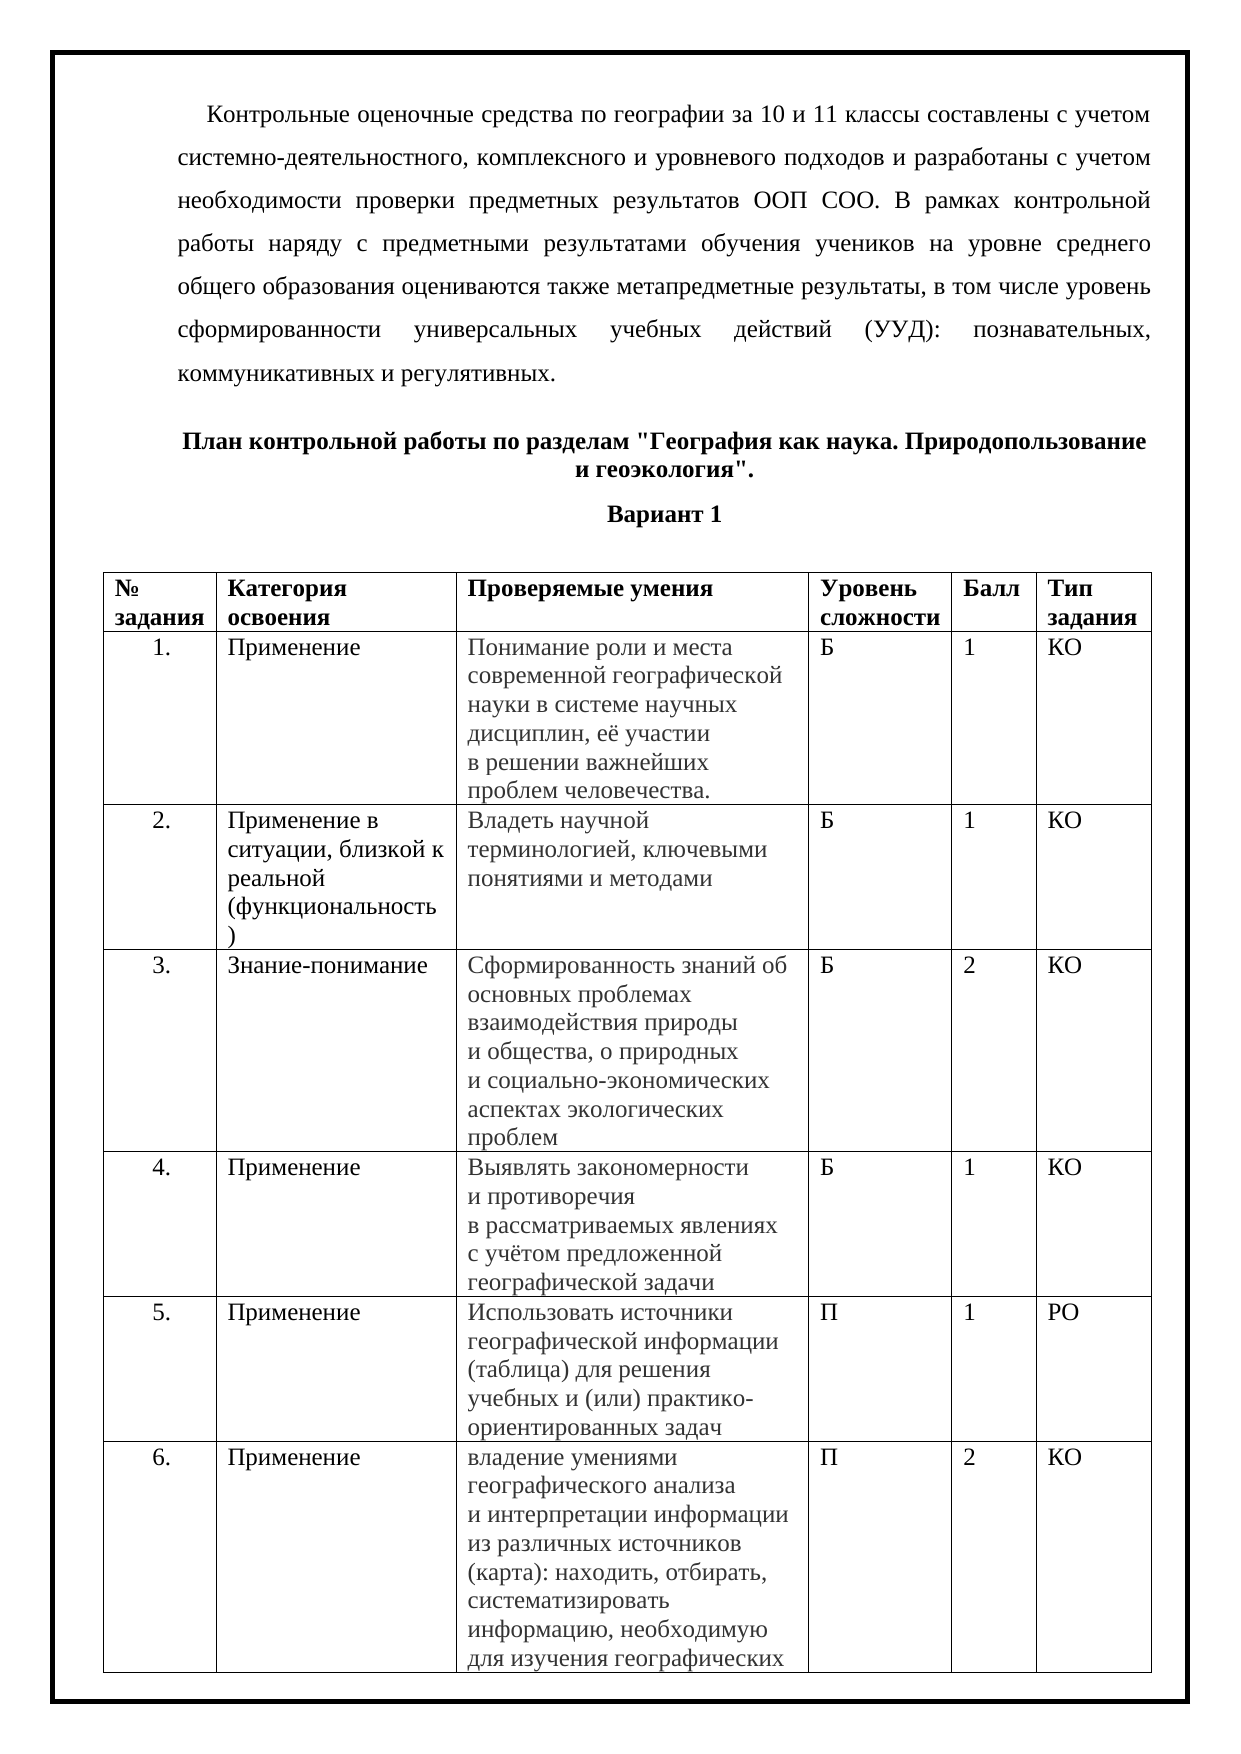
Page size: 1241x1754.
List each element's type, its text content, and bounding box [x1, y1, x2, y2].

table_cell 1 [952, 632, 1036, 804]
table_cell П [809, 1442, 951, 1672]
table_cell КО [1037, 1442, 1151, 1672]
table_cell Применение [217, 1297, 456, 1441]
text Контрольные оценочные средства по географии за 10 и 11 классы составлены с учетом системно-деятельностного, комплексного и уровневого подходов и разработаны с учетом необходимости проверки предметных результатов ООП СОО. В рамках контрольной работы наряду с предметными результатами обучения учеников на уровне среднего общего образования оцениваются также метапредметные результаты, в том числе уровень сформированности универсальных учебных действий (УУД): познавательных, коммуникативных и регулятивных. [177, 99, 1152, 386]
table_header Категория освоения [217, 573, 456, 631]
table_cell [104, 632, 216, 804]
text План контрольной работы по разделам "География как наука. Природопользование и геоэкология". [177, 426, 1152, 483]
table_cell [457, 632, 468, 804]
table_header Балл [952, 573, 1036, 631]
table_cell Применение в ситуации, близкой к реальной (функциональность) [217, 805, 456, 949]
text Вариант 1 [177, 499, 1152, 528]
table_cell [104, 1152, 216, 1296]
table_cell Сформированность знаний об основных проблемах взаимодействия природы и общества, о природных и социально-экономических аспектах экологических проблем [457, 950, 808, 1151]
table_cell [104, 1442, 216, 1672]
table_cell П [809, 1297, 951, 1441]
table_cell КО [1037, 950, 1151, 1151]
table_cell Понимание роли и места современной географической науки в системе научных дисциплин, её участии в решении важнейших проблем человечества. [709, 632, 808, 804]
table_cell Владеть научной терминологией, ключевыми понятиями и методами [457, 805, 808, 949]
table_header Тип задания [1037, 573, 1151, 631]
table_header № задания [104, 573, 216, 631]
table_cell Применение [217, 1152, 456, 1296]
table_cell Использовать источники географической информации (таблица) для решения учебных и (или) практико-ориентированных задач [457, 1297, 808, 1441]
table_cell Применение [217, 632, 456, 804]
table_header Уровень сложности [809, 573, 951, 631]
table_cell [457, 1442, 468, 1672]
table_cell РО [1037, 1297, 1151, 1441]
table_cell 2 [952, 950, 1036, 1151]
table_cell Выявлять закономерности и противоречия в рассматриваемых явлениях с учётом предложенной географической задачи [457, 1152, 808, 1296]
table_header Проверяемые умения [457, 573, 808, 631]
table_cell [104, 1297, 216, 1441]
table_cell 2 [952, 1442, 1036, 1672]
table_cell Б [809, 805, 951, 949]
table_cell 1 [952, 1297, 1036, 1441]
table_cell 1 [952, 1152, 1036, 1296]
table_cell Знание-понимание [217, 950, 456, 1151]
table_cell КО [1037, 1152, 1151, 1296]
table_cell [104, 950, 216, 1151]
table_cell Применение [217, 1442, 456, 1672]
table_cell КО [1037, 632, 1151, 804]
table_cell КО [1037, 805, 1151, 949]
table_cell Б [809, 632, 951, 804]
table_cell [104, 805, 216, 949]
table_cell 1 [952, 805, 1036, 949]
table_cell Б [809, 1152, 951, 1296]
table_cell Б [809, 950, 951, 1151]
